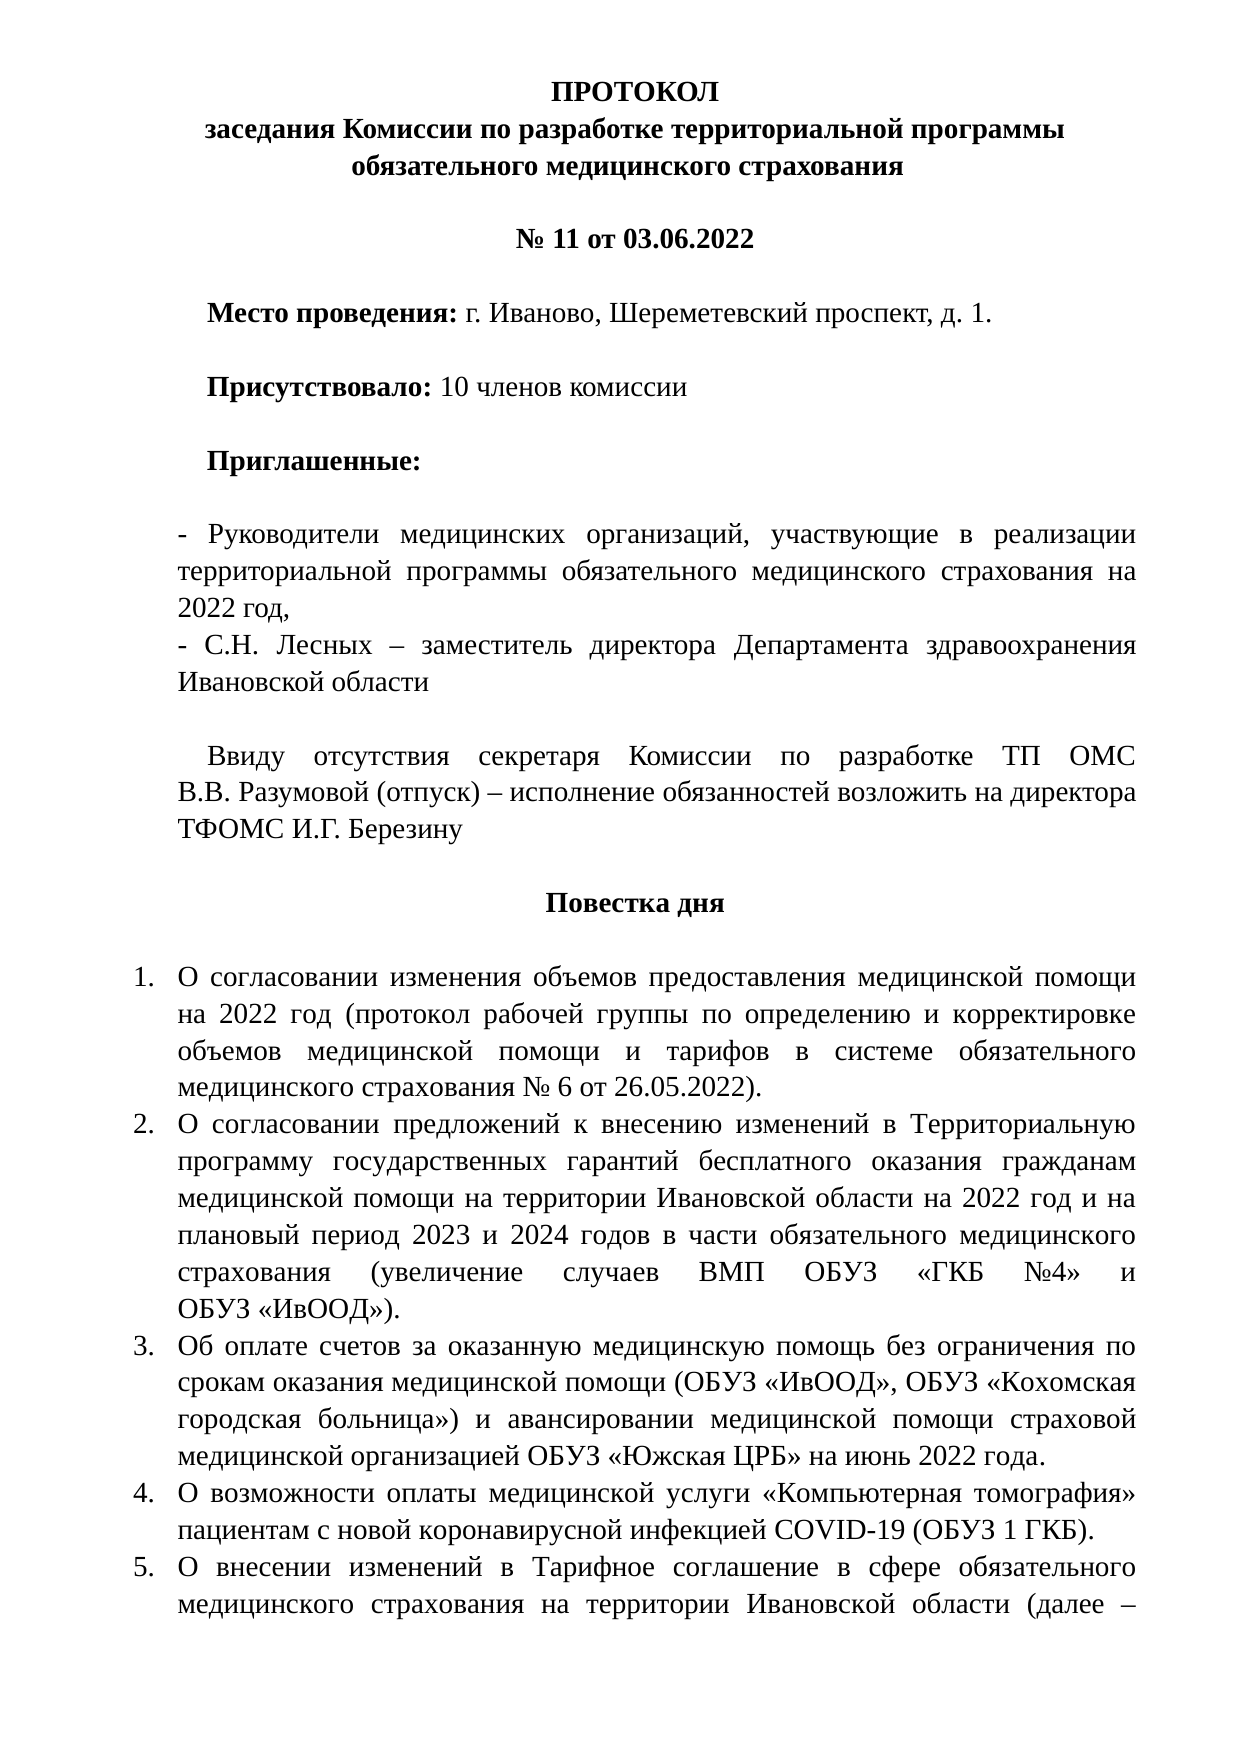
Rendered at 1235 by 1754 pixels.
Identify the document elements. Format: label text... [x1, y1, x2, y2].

list О возможности оплаты медицинской услуги «Компьютерная томография» пациентам с новой коронавирусной инфекцией COVID-19 (ОБУЗ 1 ГКБ). [133, 1475, 1137, 1546]
list О согласовании изменения объемов предоставления медицинской помощи на 2022 год (протокол рабочей группы по определению и корректировке объемов медицинской помощи и тарифов в системе обязательного медицинского страхования № 6 от 26.05.2022). [133, 959, 1137, 1103]
list О согласовании предложений к внесению изменений в Территориальную программу государственных гарантий бесплатного оказания гражданам медицинской помощи на территории Ивановской области на 2022 год и на плановый период 2023 и 2024 годов в части обязательного медицинского страхования (увеличение случаев ВМП ОБУЗ «ГКБ №4» и ОБУЗ «ИвООД»). [133, 1106, 1137, 1324]
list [133, 1549, 1137, 1619]
text - Руководители медицинских организаций, участвующие в реализации территориальной программы обязательного медицинского страхования на 2022 год, [177, 516, 1137, 624]
text - С.Н. Лесных – заместитель директора Департамента здравоохранения Ивановской области [177, 627, 1137, 697]
text Ввиду отсутствия секретаря Комиссии по разработке ТП ОМС В.В. Разумовой (отпуск) – исполнение обязанностей возложить на директора ТФОМС И.Г. Березину [177, 738, 1137, 845]
text Присутствовало: 10 членов комиссии [133, 369, 1137, 402]
text ПРОТОКОЛ [133, 74, 1137, 107]
list Об оплате счетов за оказанную медицинскую помощь без ограничения по срокам оказания медицинской помощи (ОБУЗ «ИвООД», ОБУЗ «Кохомская городская больница») и авансировании медицинской помощи страховой медицинской организацией ОБУЗ «Южская ЦРБ» на июнь 2022 года. [133, 1328, 1137, 1472]
text Повестка дня [133, 885, 1137, 919]
text заседания Комиссии по разработке территориальной программы [133, 111, 1137, 144]
text Место проведения: г. Иваново, Шереметевский проспект, д. 1. [133, 295, 1137, 329]
text Приглашенные: [133, 443, 1137, 476]
text обязательного медицинского страхования [118, 148, 1137, 181]
text № 11 от 03.06.2022 [133, 221, 1137, 255]
